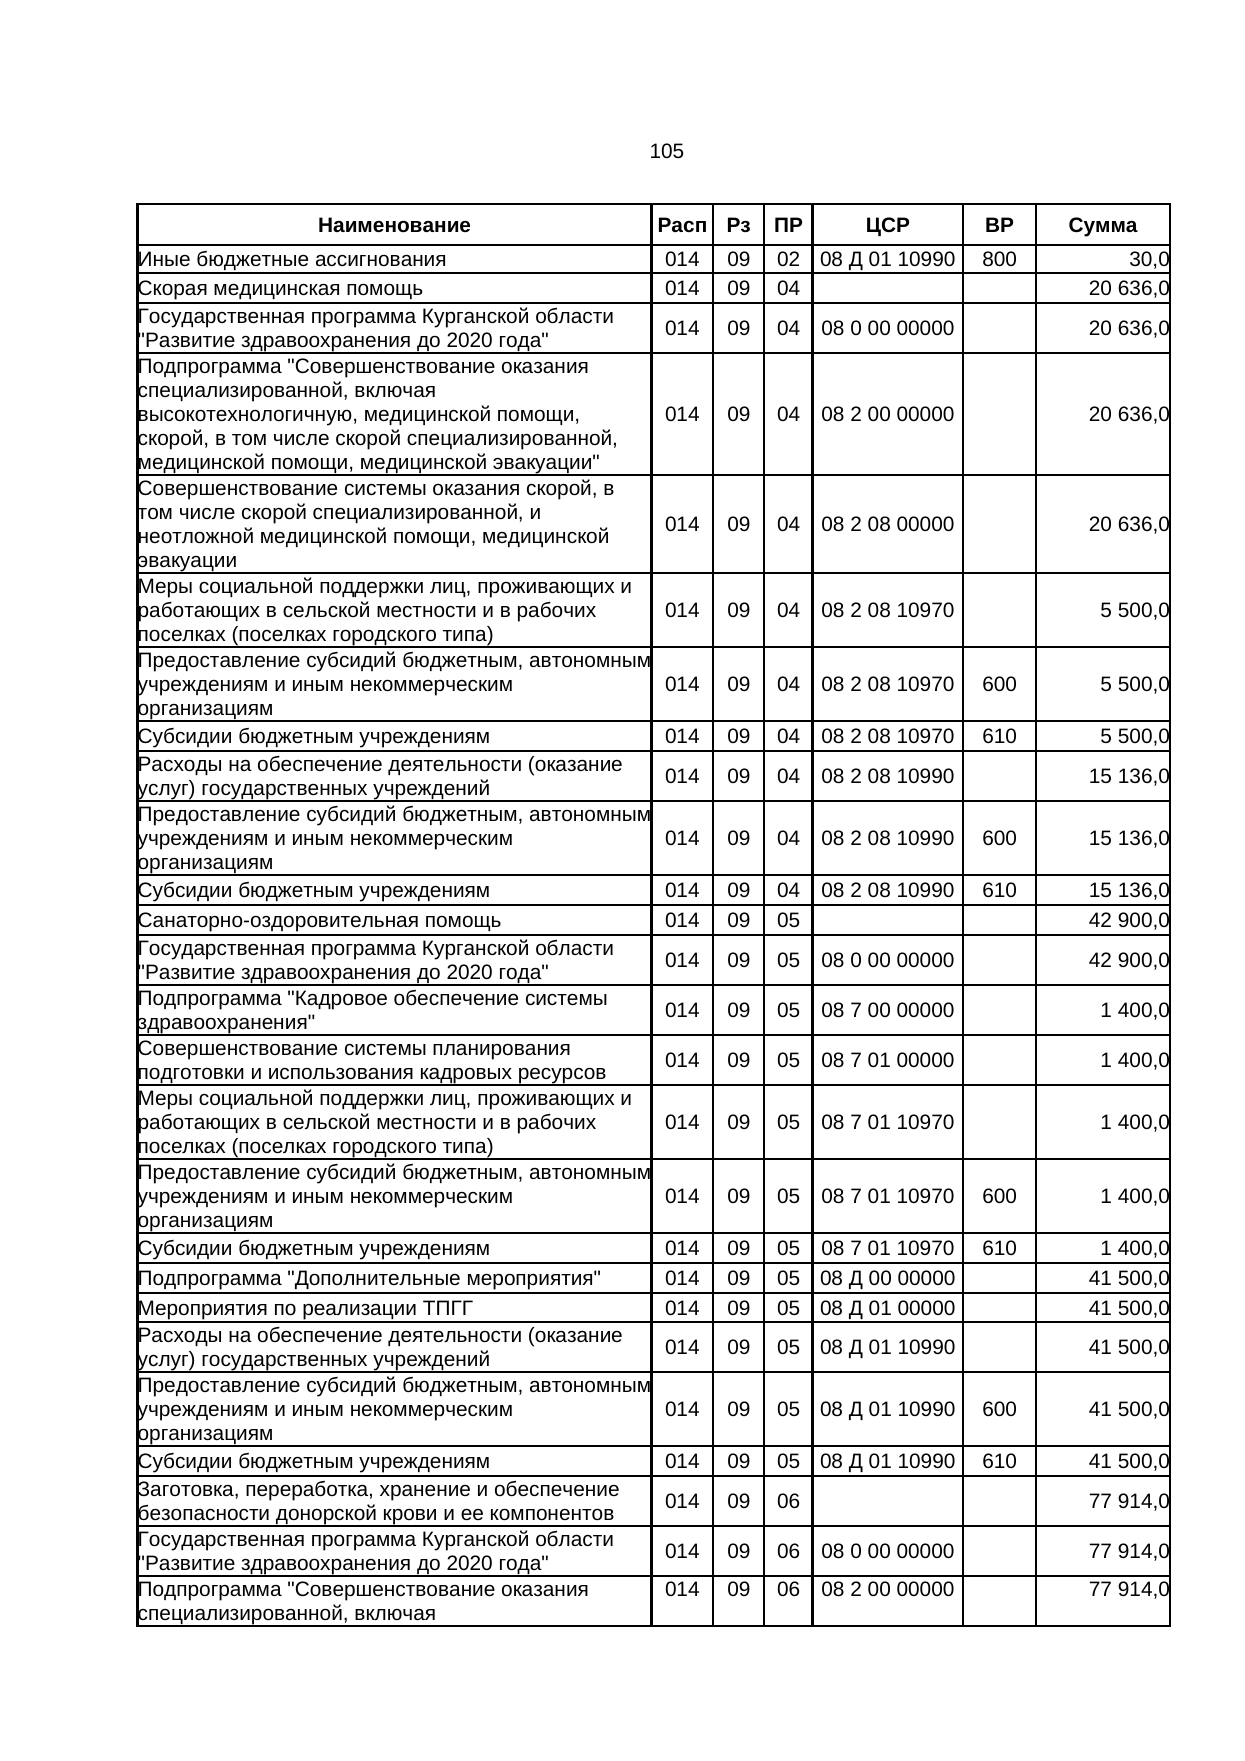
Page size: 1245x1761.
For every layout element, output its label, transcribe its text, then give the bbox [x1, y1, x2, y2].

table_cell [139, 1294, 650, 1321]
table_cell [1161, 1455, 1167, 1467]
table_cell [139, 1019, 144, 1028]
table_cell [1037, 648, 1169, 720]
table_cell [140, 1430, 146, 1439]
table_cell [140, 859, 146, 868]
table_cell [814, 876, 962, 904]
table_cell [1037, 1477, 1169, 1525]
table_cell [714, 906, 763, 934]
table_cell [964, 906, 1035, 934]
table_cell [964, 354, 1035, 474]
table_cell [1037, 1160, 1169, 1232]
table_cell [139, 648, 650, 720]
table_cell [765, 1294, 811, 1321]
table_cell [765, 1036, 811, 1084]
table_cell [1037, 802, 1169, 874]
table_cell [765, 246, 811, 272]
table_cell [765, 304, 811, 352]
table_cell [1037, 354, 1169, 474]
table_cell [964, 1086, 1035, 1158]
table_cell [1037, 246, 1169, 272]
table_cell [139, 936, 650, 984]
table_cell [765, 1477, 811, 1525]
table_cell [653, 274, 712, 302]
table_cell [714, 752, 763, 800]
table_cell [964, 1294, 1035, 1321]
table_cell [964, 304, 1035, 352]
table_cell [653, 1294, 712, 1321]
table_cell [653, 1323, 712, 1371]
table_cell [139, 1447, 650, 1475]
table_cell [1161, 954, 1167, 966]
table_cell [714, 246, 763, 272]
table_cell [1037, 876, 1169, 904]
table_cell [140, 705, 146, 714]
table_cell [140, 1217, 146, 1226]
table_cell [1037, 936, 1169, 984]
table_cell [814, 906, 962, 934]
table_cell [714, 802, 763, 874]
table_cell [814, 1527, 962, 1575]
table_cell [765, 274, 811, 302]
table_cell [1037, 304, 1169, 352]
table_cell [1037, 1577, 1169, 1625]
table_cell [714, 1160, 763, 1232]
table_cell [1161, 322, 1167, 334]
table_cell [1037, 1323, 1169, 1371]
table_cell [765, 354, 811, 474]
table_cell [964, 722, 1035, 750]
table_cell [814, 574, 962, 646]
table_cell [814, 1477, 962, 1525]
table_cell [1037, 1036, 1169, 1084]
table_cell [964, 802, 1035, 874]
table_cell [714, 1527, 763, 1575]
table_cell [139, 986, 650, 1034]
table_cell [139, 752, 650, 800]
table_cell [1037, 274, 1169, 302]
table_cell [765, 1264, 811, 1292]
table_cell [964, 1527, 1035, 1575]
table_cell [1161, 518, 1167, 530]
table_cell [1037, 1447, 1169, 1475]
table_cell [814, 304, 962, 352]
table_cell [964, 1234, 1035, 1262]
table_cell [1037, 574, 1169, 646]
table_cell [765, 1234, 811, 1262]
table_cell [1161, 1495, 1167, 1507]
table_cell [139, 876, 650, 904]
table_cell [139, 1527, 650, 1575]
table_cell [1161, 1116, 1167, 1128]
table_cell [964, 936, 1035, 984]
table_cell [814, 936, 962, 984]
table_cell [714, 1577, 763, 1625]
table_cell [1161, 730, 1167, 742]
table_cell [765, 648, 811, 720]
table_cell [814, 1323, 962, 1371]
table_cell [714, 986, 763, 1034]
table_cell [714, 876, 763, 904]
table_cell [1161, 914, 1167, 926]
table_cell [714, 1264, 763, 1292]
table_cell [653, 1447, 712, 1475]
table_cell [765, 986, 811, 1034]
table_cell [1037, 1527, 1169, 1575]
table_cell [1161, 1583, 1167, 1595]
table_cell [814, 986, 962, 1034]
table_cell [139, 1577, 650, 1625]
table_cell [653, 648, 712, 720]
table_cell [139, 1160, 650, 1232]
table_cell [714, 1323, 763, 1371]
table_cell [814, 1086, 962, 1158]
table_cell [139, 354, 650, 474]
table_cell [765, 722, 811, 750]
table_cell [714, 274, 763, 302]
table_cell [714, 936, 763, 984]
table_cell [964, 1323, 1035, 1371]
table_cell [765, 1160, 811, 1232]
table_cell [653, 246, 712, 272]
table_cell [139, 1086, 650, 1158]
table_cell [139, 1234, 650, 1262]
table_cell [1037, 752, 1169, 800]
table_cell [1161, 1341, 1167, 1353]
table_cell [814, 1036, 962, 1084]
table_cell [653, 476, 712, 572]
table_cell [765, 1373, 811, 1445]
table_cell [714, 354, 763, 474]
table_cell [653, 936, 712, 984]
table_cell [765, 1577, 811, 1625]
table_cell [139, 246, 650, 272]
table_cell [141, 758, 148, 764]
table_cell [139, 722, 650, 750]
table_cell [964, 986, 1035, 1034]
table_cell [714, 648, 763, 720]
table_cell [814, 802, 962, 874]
table_header Расп [653, 205, 712, 244]
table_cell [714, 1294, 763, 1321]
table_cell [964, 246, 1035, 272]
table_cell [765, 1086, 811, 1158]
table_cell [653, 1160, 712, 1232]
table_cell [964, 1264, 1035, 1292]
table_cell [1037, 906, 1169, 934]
table_header Рз [714, 205, 763, 244]
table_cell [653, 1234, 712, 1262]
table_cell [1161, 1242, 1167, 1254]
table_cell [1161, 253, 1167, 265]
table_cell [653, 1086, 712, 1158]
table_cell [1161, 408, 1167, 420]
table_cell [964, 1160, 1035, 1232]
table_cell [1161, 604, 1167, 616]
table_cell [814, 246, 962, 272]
table_header Наименование [139, 205, 650, 244]
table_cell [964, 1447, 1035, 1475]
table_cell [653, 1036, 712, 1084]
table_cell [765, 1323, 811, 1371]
table_header Сумма [1037, 205, 1169, 244]
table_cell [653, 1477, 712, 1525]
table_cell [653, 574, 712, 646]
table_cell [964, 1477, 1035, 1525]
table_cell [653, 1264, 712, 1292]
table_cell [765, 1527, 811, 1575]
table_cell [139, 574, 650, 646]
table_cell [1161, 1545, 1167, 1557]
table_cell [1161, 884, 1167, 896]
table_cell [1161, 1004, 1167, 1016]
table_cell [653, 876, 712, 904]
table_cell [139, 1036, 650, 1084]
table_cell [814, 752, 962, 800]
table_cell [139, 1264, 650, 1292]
table_header ЦСР [814, 205, 962, 244]
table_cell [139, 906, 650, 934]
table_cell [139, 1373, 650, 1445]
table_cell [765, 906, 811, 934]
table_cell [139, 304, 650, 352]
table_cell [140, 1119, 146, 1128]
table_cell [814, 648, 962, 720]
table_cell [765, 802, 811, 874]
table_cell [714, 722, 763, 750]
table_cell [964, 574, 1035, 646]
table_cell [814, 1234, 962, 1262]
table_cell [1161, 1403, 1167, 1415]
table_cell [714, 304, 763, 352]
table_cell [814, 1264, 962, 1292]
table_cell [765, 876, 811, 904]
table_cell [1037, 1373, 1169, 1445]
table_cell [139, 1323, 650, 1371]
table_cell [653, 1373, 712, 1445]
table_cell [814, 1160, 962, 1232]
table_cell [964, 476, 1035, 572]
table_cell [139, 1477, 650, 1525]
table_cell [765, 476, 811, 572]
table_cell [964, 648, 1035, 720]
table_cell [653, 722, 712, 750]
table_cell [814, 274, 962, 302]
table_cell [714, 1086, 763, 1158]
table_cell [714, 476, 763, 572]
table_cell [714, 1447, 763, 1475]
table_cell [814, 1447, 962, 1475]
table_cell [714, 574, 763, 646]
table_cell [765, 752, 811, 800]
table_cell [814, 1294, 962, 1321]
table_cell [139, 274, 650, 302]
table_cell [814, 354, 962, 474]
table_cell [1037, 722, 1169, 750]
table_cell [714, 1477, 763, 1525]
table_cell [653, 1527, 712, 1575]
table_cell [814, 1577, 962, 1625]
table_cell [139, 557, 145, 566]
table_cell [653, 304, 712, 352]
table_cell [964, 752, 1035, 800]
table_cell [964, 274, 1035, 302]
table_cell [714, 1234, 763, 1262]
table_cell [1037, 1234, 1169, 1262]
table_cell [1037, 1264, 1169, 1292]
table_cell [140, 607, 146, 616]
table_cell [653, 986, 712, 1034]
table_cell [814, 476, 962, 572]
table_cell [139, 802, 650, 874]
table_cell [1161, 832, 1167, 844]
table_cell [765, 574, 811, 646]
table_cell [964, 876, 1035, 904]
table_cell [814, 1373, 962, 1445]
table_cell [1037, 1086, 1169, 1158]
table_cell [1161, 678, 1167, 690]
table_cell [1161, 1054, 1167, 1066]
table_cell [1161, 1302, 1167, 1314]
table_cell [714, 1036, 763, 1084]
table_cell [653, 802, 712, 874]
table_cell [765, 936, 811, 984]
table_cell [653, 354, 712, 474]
table_header ВР [964, 205, 1035, 244]
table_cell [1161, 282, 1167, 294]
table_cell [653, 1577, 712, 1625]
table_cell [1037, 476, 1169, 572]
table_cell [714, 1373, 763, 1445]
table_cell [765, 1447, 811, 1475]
table_header ПР [765, 205, 811, 244]
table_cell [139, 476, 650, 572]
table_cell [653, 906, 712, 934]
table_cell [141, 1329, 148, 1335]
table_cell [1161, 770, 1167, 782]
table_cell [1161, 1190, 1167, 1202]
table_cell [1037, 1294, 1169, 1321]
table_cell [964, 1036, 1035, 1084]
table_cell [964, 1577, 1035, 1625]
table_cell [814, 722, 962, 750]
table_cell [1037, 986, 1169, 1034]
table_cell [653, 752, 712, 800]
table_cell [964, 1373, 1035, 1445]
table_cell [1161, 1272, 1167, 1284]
